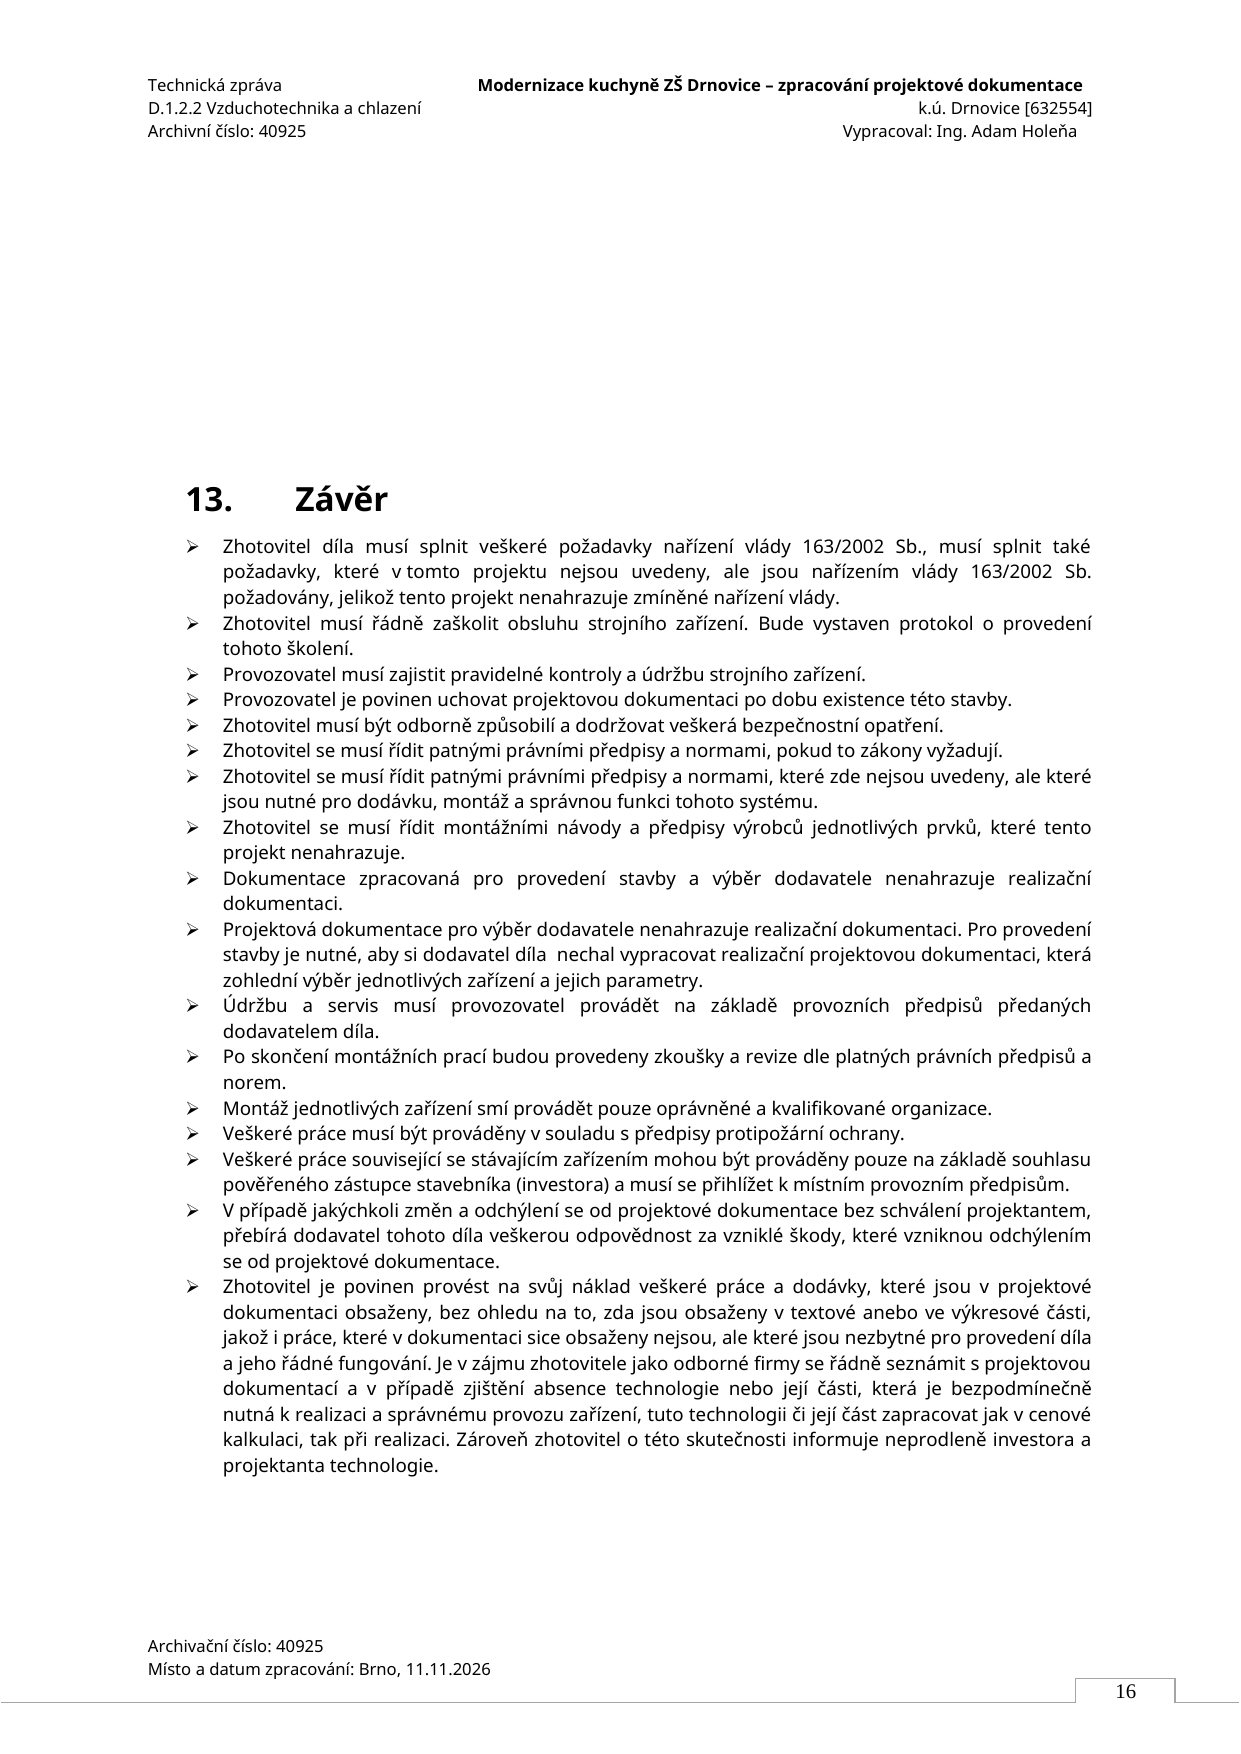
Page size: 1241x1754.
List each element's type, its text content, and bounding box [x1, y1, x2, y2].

list Veškeré práce související se stávajícím zařízením mohou být prováděny pouze na základě souhlasu pověřeného zástupce stavebníka (investora) a musí se přihlížet k místním provozním předpisům. [185, 1146, 1092, 1197]
list Zhotovitel je povinen provést na svůj náklad veškeré práce a dodávky, které jsou v projektové dokumentaci obsaženy, bez ohledu na to, zda jsou obsaženy v textové anebo ve výkresové části, jakož i práce, které v dokumentaci sice obsaženy nejsou, ale které jsou nezbytné pro provedení díla a jeho řádné fungování. Je v zájmu zhotovitele jako odborné firmy se řádně seznámit s projektovou dokumentací a v případě zjištění absence technologie nebo její části, která je bezpodmínečně nutná k realizaci a správnému provozu zařízení, tuto technologii či její část zapracovat jak v cenové kalkulaci, tak při realizaci. Zároveň zhotovitel o této skutečnosti informuje neprodleně investora a projektanta technologie. [185, 1273, 1092, 1478]
list Zhotovitel se musí řídit patnými právními předpisy a normami, pokud to zákony vyžadují. [185, 737, 1092, 763]
list V případě jakýchkoli změn a odchýlení se od projektové dokumentace bez schválení projektantem, přebírá dodavatel tohoto díla veškerou odpovědnost za vzniklé škody, které vzniknou odchýlením se od projektové dokumentace. [185, 1197, 1092, 1273]
list Montáž jednotlivých zařízení smí provádět pouze oprávněné a kvalifikované organizace. [185, 1095, 1092, 1120]
list Zhotovitel musí být odborně způsobilí a dodržovat veškerá bezpečnostní opatření. [185, 712, 1092, 737]
list Veškeré práce musí být prováděny v souladu s předpisy protipožární ochrany. [185, 1120, 1092, 1146]
list Údržbu a servis musí provozovatel provádět na základě provozních předpisů předaných dodavatelem díla. [185, 993, 1092, 1044]
list Provozovatel musí zajistit pravidelné kontroly a údržbu strojního zařízení. [185, 661, 1092, 686]
list Zhotovitel se musí řídit patnými právními předpisy a normami, které zde nejsou uvedeny, ale které jsou nutné pro dodávku, montáž a správnou funkci tohoto systému. [185, 763, 1092, 814]
list Zhotovitel se musí řídit montážními návody a předpisy výrobců jednotlivých prvků, které tento projekt nenahrazuje. [185, 814, 1092, 865]
list Projektová dokumentace pro výběr dodavatele nenahrazuje realizační dokumentaci. Pro provedení stavby je nutné, aby si dodavatel díla nechal vypracovat realizační projektovou dokumentaci, která zohlední výběr jednotlivých zařízení a jejich parametry. [185, 916, 1092, 993]
list Zhotovitel musí řádně zaškolit obsluhu strojního zařízení. Bude vystaven protokol o provedení tohoto školení. [185, 610, 1092, 661]
list Dokumentace zpracovaná pro provedení stavby a výběr dodavatele nenahrazuje realizační dokumentaci. [185, 865, 1092, 916]
list Provozovatel je povinen uchovat projektovou dokumentaci po dobu existence této stavby. [185, 686, 1092, 712]
list Po skončení montážních prací budou provedeny zkoušky a revize dle platných právních předpisů a norem. [185, 1044, 1092, 1095]
list Zhotovitel díla musí splnit veškeré požadavky nařízení vlády 163/2002 Sb., musí splnit také požadavky, které v tomto projektu nejsou uvedeny, ale jsou nařízením vlády 163/2002 Sb. požadovány, jelikož tento projekt nenahrazuje zmíněné nařízení vlády. [185, 533, 1092, 610]
subtitle Závěr [185, 475, 1092, 521]
